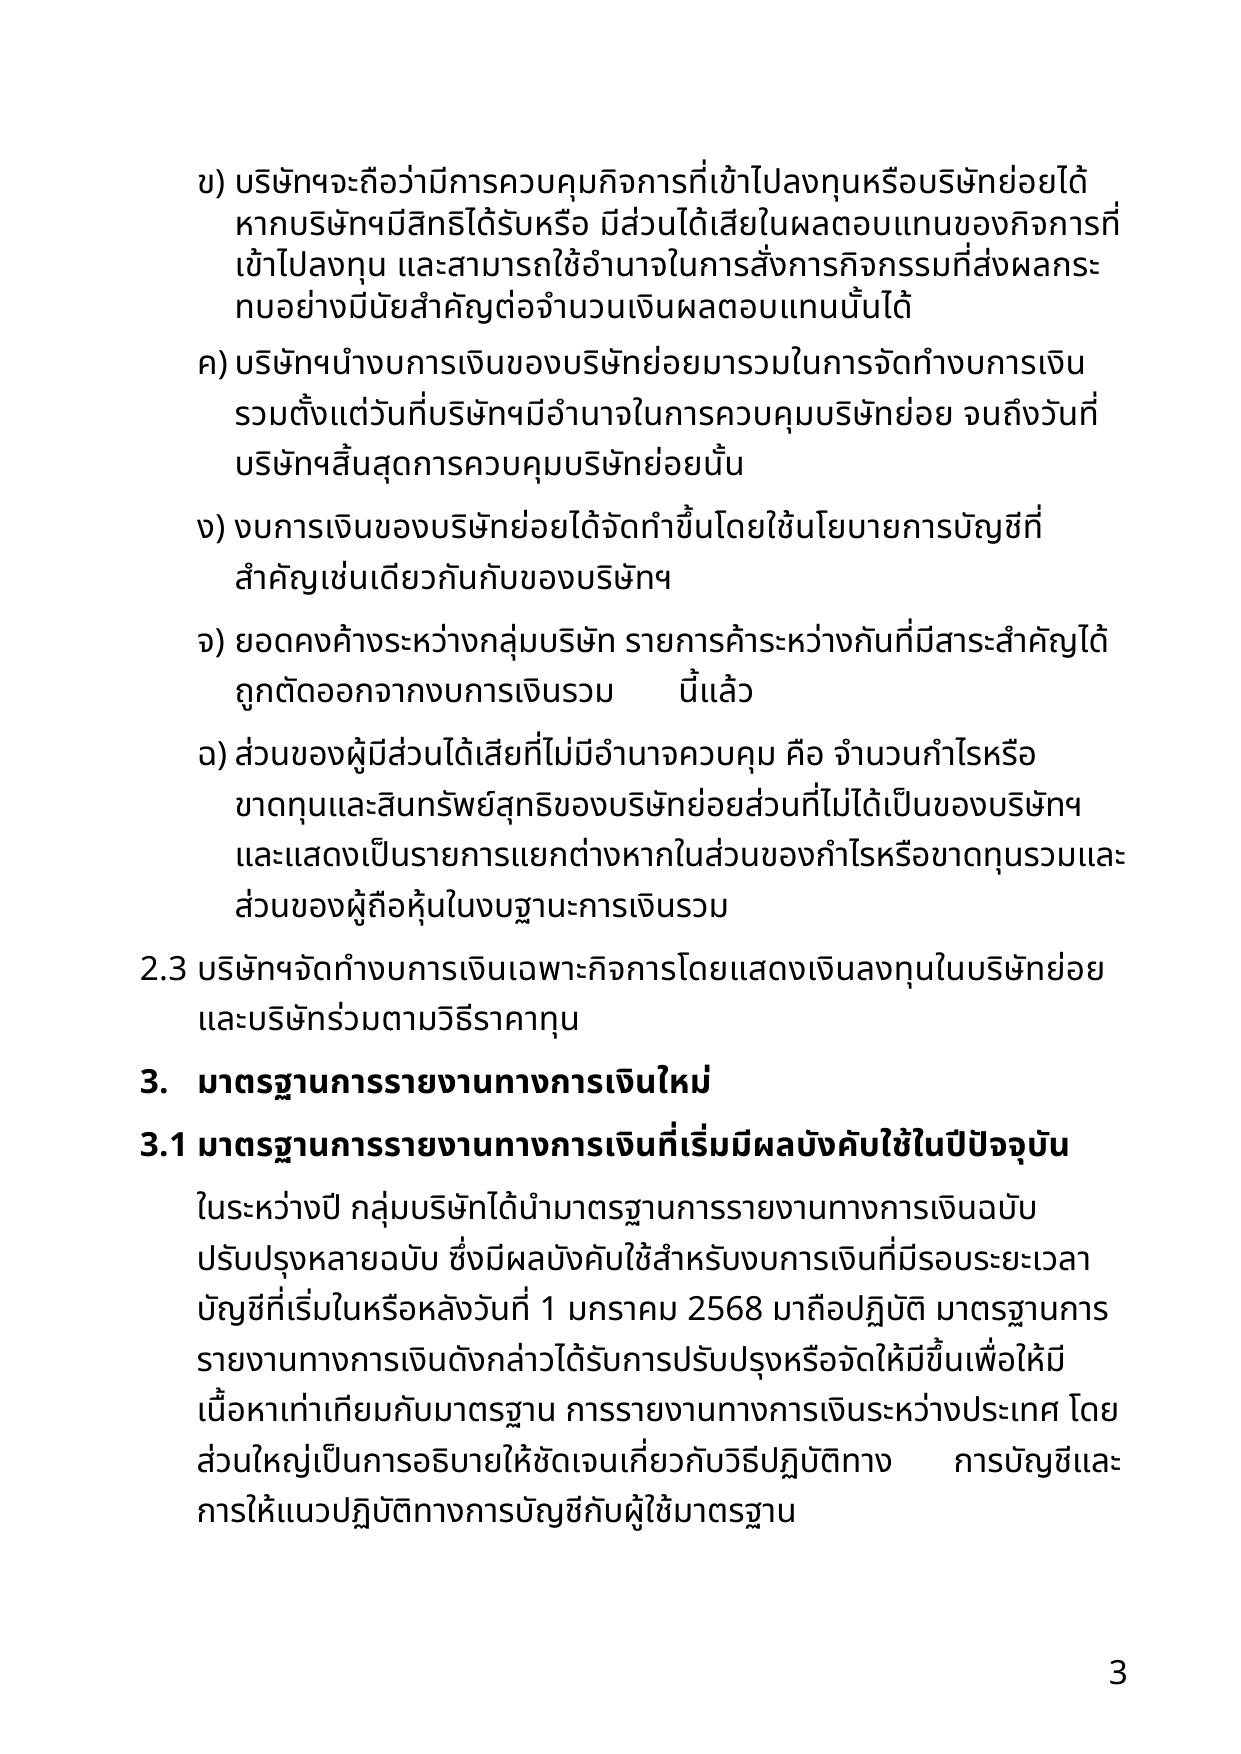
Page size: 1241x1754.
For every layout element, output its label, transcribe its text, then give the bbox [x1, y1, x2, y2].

list งบการเงินของบริษัทย่อยได้จัดทำขึ้นโดยใช้นโยบายการบัญชีที่สำคัญเช่นเดียวกันกับของบริษัทฯ [197, 503, 1128, 604]
list บริษัทฯจะถือว่ามีการควบคุมกิจการที่เข้าไปลงทุนหรือบริษัทย่อยได้ หากบริษัทฯมีสิทธิได้รับหรือ มีส่วนได้เสียในผลตอบแทนของกิจการที่เข้าไปลงทุน และสามารถใช้อำนาจในการสั่งการกิจกรรมที่ส่งผลกระทบอย่างมีนัยสำคัญต่อจำนวนเงินผลตอบแทนนั้นได้ [197, 160, 1128, 327]
text 3.1 มาตรฐานการรายงานทางการเงินที่เริ่มมีผลบังคับใช้ในปีปัจจุบัน [139, 1121, 1128, 1172]
list ยอดคงค้างระหว่างกลุ่มบริษัท รายการค้าระหว่างกันที่มีสาระสำคัญได้ถูกตัดออกจากงบการเงินรวม นี้แล้ว [197, 617, 1128, 718]
text 2.3 บริษัทฯจัดทำงบการเงินเฉพาะกิจการโดยแสดงเงินลงทุนในบริษัทย่อยและบริษัทร่วมตามวิธีราคาทุน [139, 944, 1128, 1046]
text ในระหว่างปี กลุ่มบริษัทได้นำมาตรฐานการรายงานทางการเงินฉบับปรับปรุงหลายฉบับ ซึ่งมีผลบังคับใช้สำหรับงบการเงินที่มีรอบระยะเวลาบัญชีที่เริ่มในหรือหลังวันที่ 1 มกราคม 2568 มาถือปฏิบัติ มาตรฐานการรายงานทางการเงินดังกล่าวได้รับการปรับปรุงหรือจัดให้มีขึ้นเพื่อให้มีเนื้อหาเท่าเทียมกับมาตรฐาน การรายงานทางการเงินระหว่างประเทศ โดยส่วนใหญ่เป็นการอธิบายให้ชัดเจนเกี่ยวกับวิธีปฏิบัติทาง การบัญชีและการให้แนวปฏิบัติทางการบัญชีกับผู้ใช้มาตรฐาน [196, 1184, 1128, 1537]
list บริษัทฯนำงบการเงินของบริษัทย่อยมารวมในการจัดทำงบการเงินรวมตั้งแต่วันที่บริษัทฯมีอำนาจในการควบคุมบริษัทย่อย จนถึงวันที่บริษัทฯสิ้นสุดการควบคุมบริษัทย่อยนั้น [197, 339, 1128, 491]
text 3. มาตรฐานการรายงานทางการเงินใหม่ [139, 1058, 1128, 1109]
list ส่วนของผู้มีส่วนได้เสียที่ไม่มีอำนาจควบคุม คือ จำนวนกำไรหรือขาดทุนและสินทรัพย์สุทธิของบริษัทย่อยส่วนที่ไม่ได้เป็นของบริษัทฯ และแสดงเป็นรายการแยกต่างหากในส่วนของกำไรหรือขาดทุนรวมและส่วนของผู้ถือหุ้นในงบฐานะการเงินรวม [197, 730, 1128, 932]
